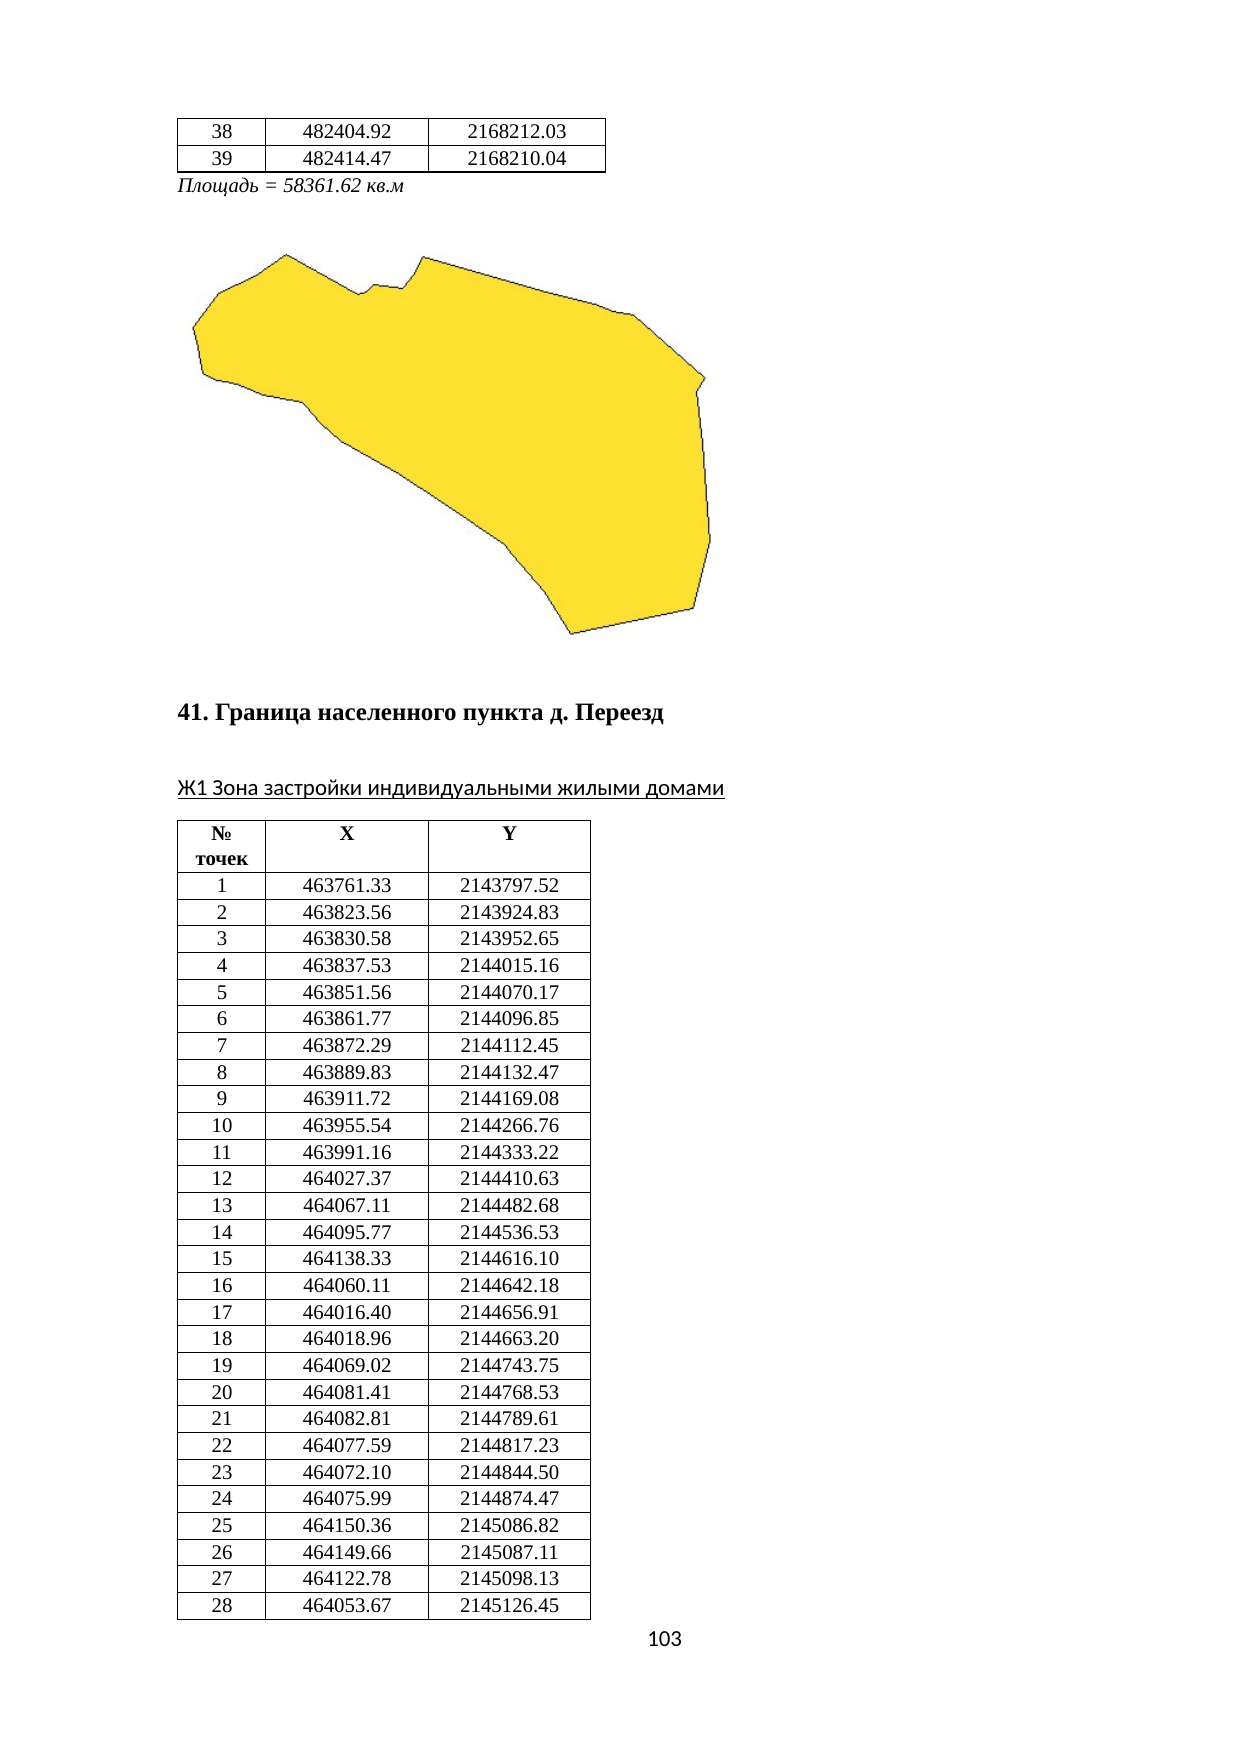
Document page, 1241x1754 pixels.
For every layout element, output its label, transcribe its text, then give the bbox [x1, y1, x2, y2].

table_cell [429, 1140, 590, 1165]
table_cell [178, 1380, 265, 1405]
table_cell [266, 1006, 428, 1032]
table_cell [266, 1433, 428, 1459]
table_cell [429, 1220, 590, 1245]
picture [177, 214, 759, 671]
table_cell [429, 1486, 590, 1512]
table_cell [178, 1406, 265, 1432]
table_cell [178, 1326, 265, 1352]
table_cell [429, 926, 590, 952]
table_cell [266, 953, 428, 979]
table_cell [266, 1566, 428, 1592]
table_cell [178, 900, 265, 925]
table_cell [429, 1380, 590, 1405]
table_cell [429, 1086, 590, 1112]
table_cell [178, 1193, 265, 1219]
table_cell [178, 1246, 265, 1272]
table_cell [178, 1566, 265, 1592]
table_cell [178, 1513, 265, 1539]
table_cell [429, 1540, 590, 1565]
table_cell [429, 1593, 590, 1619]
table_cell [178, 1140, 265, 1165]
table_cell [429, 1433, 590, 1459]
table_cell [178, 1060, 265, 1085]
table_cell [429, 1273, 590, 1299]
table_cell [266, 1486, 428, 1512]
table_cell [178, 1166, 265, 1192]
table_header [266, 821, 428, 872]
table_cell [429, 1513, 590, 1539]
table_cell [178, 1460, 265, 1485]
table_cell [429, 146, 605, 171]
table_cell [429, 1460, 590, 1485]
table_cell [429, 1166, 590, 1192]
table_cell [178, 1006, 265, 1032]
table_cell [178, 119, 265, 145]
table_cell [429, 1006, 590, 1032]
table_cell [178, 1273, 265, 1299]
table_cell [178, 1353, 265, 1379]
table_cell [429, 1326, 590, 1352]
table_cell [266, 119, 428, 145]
text Площадь = 58361.62 кв.м [177, 172, 1152, 197]
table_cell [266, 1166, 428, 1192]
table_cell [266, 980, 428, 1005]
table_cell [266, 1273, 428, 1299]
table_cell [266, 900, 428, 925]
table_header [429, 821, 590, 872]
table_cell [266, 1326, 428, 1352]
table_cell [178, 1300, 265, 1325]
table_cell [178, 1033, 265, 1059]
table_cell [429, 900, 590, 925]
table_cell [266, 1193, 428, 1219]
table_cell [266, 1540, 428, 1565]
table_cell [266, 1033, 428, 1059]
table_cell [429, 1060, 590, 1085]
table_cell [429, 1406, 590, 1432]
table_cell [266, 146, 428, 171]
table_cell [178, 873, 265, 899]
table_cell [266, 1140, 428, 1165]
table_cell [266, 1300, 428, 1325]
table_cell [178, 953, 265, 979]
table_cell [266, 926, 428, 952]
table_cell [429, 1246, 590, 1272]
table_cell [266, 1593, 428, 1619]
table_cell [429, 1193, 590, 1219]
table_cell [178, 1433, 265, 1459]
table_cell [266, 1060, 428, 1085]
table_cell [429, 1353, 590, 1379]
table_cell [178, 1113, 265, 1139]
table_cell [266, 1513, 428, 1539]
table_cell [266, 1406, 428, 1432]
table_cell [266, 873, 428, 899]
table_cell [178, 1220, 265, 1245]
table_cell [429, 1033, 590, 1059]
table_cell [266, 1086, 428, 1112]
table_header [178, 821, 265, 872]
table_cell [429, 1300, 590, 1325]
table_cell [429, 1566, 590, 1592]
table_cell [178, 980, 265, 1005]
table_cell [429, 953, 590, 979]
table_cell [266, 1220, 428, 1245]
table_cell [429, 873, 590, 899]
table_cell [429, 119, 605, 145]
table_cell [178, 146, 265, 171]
subtitle Граница населенного пункта д. Переезд [177, 697, 1152, 726]
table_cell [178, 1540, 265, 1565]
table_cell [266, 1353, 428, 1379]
text Ж1 Зона застройки индивидуальными жилыми домами [177, 773, 1152, 802]
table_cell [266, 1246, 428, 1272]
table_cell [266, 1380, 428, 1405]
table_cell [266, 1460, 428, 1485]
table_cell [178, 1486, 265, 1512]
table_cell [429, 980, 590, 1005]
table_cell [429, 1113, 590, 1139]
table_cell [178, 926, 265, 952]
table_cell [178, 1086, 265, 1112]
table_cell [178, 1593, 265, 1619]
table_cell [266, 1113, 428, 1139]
